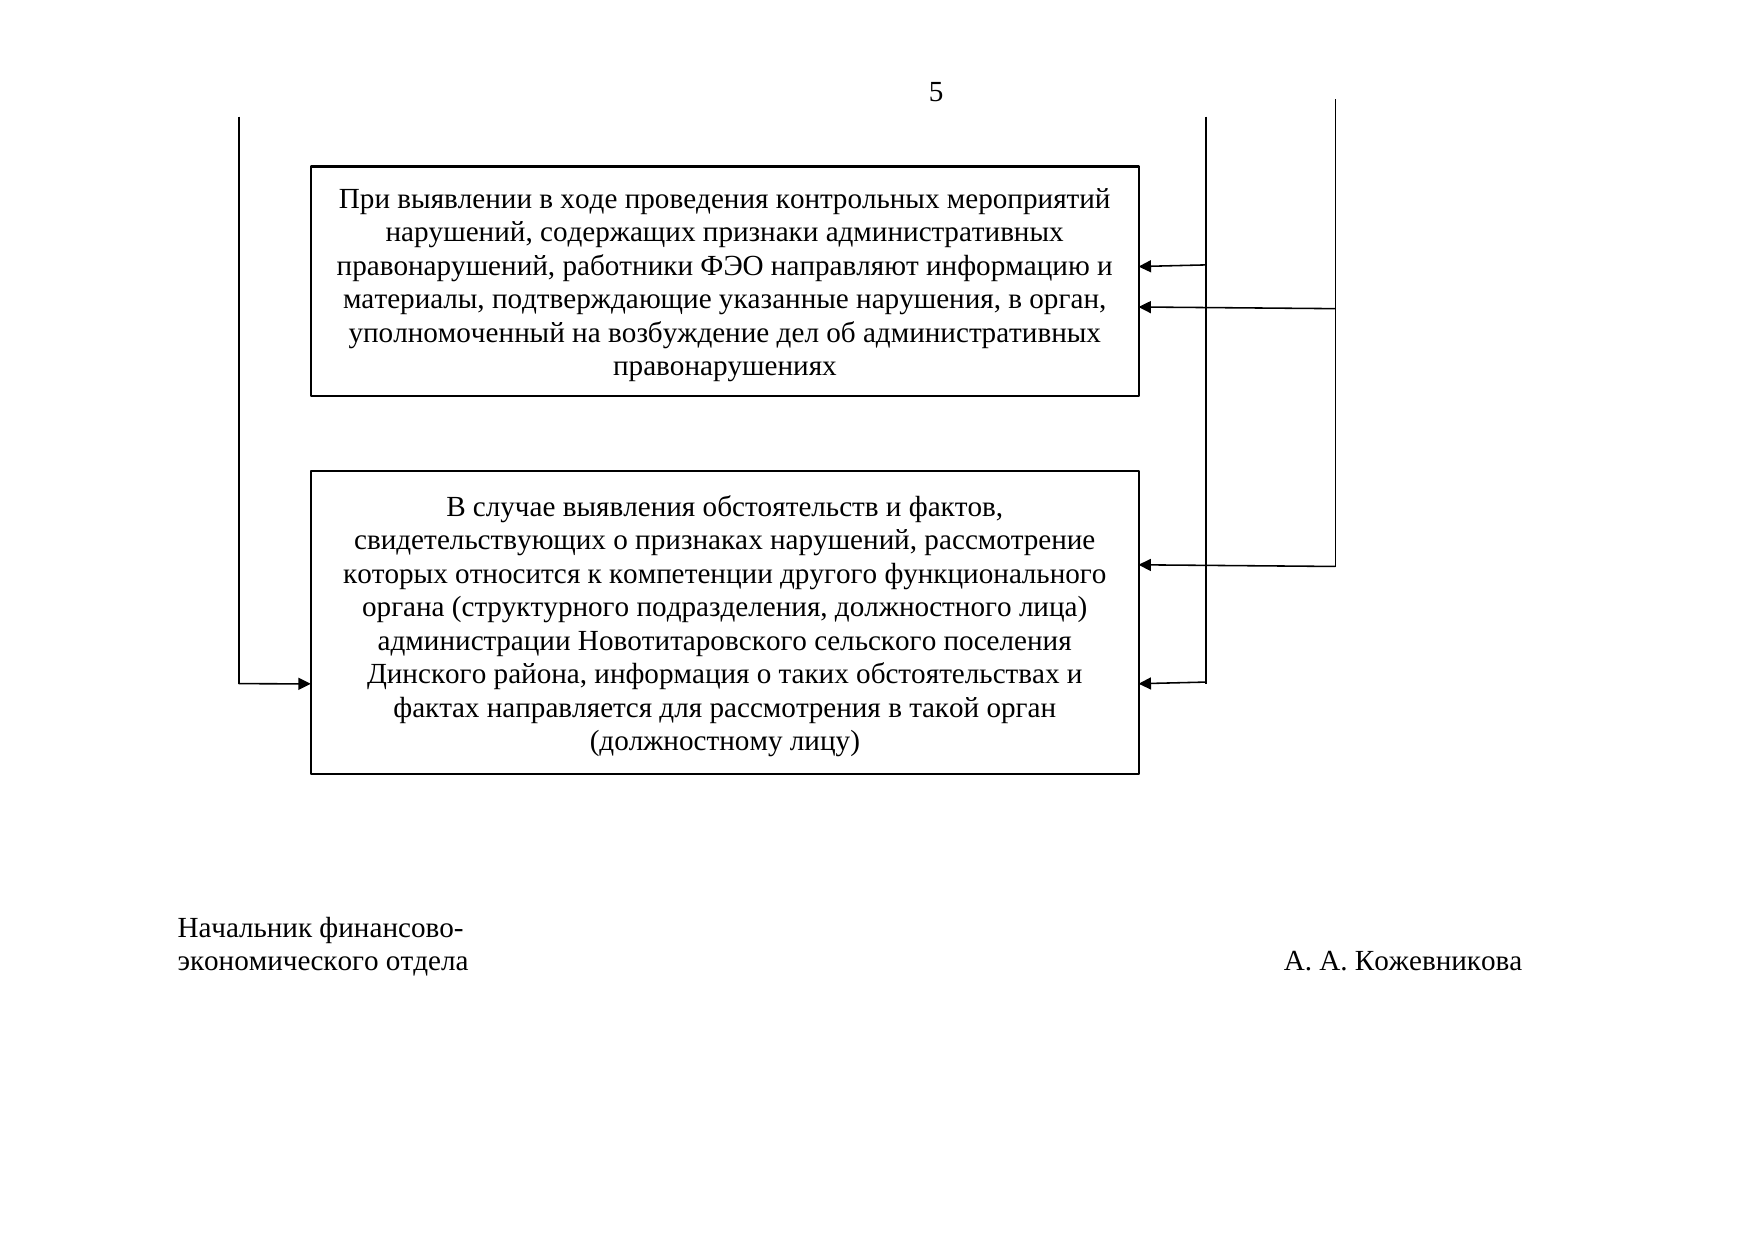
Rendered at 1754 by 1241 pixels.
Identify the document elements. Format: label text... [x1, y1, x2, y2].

text Начальник финансово- [177, 910, 1695, 943]
text экономического отдела А. А. Кожевникова [177, 943, 1695, 977]
